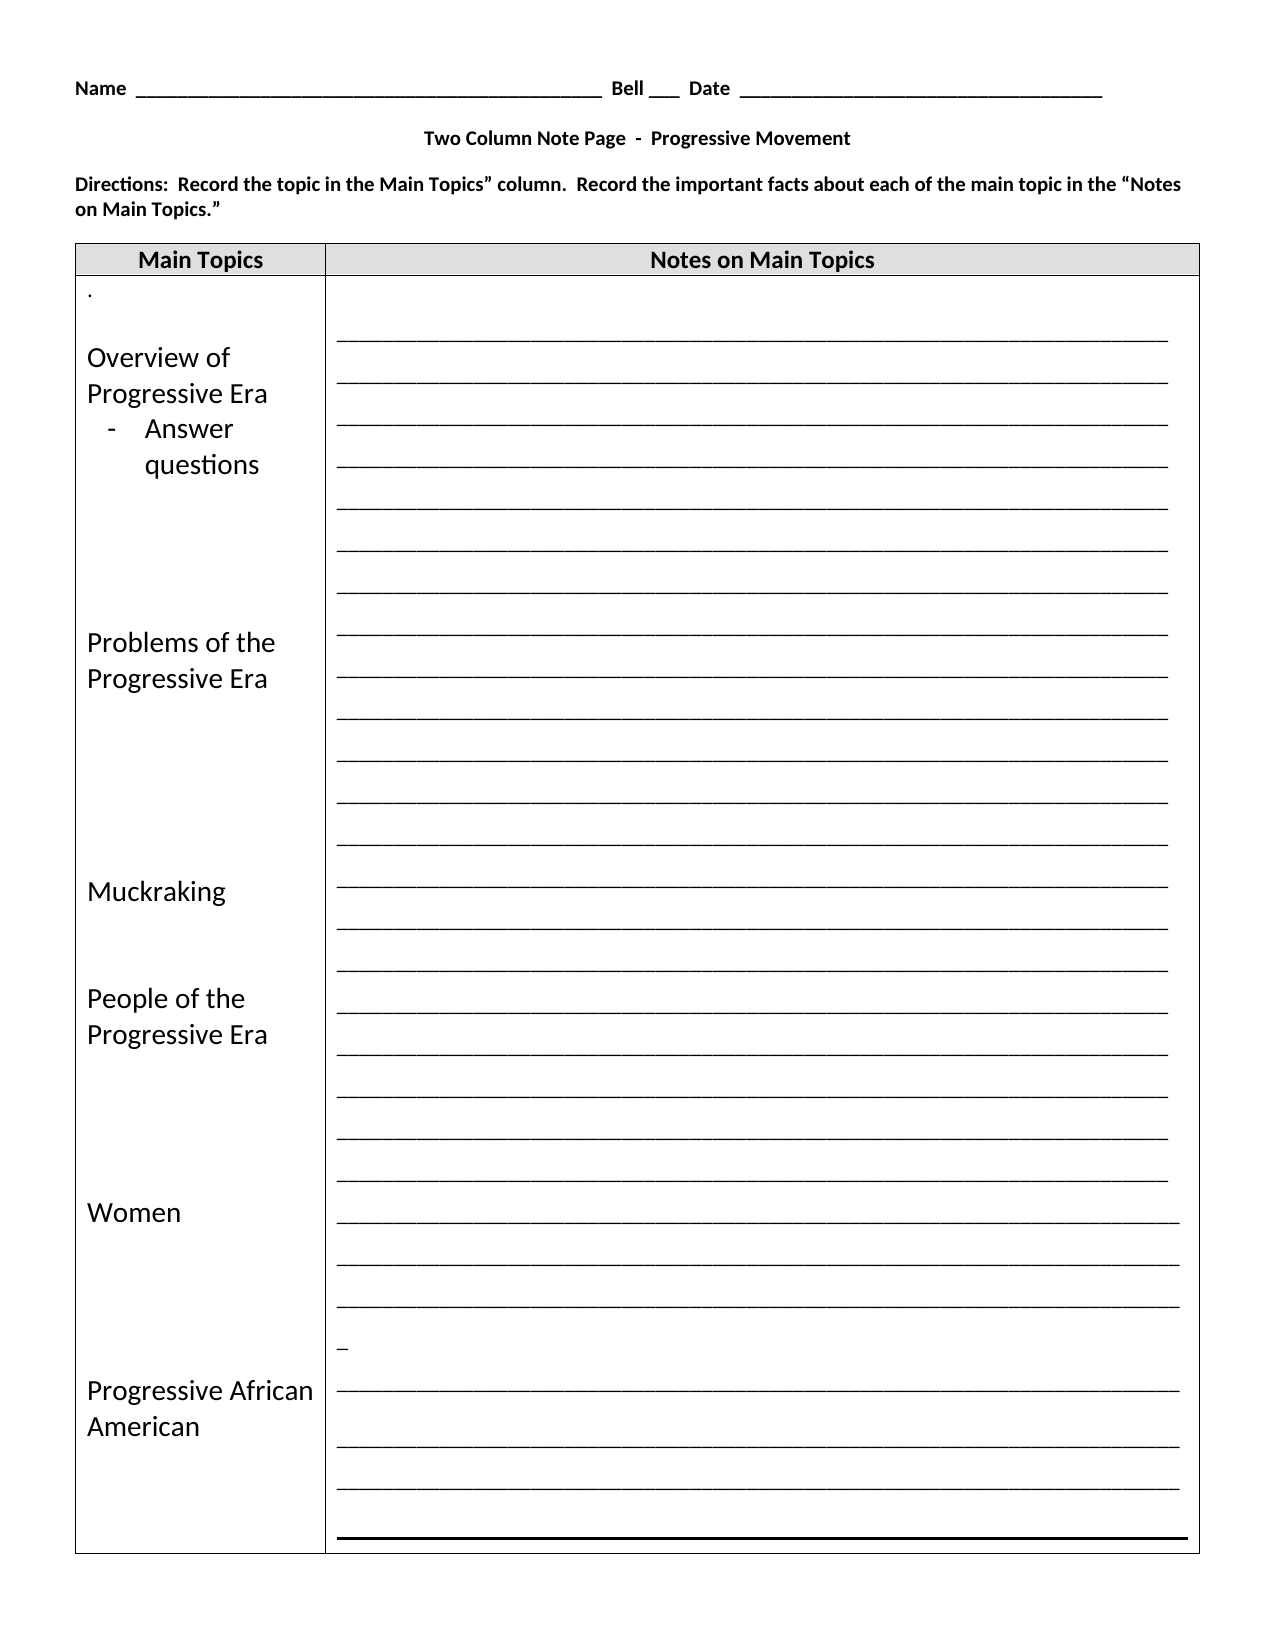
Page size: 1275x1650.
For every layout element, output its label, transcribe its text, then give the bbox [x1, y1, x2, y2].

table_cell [76, 276, 325, 1553]
table_header Main Topics [76, 244, 325, 274]
text Two Column Note Page - Progressive Movement [75, 125, 1200, 150]
text Directions: Record the topic in the Main Topics” column. Record the important facts about each of the main topic in the “Notes on Main Topics.” [75, 171, 1200, 222]
table_header Notes on Main Topics [326, 244, 1199, 274]
text Name _____________________________________________ Bell ___ Date ___________________________________ [75, 75, 1200, 100]
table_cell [326, 276, 1199, 1553]
